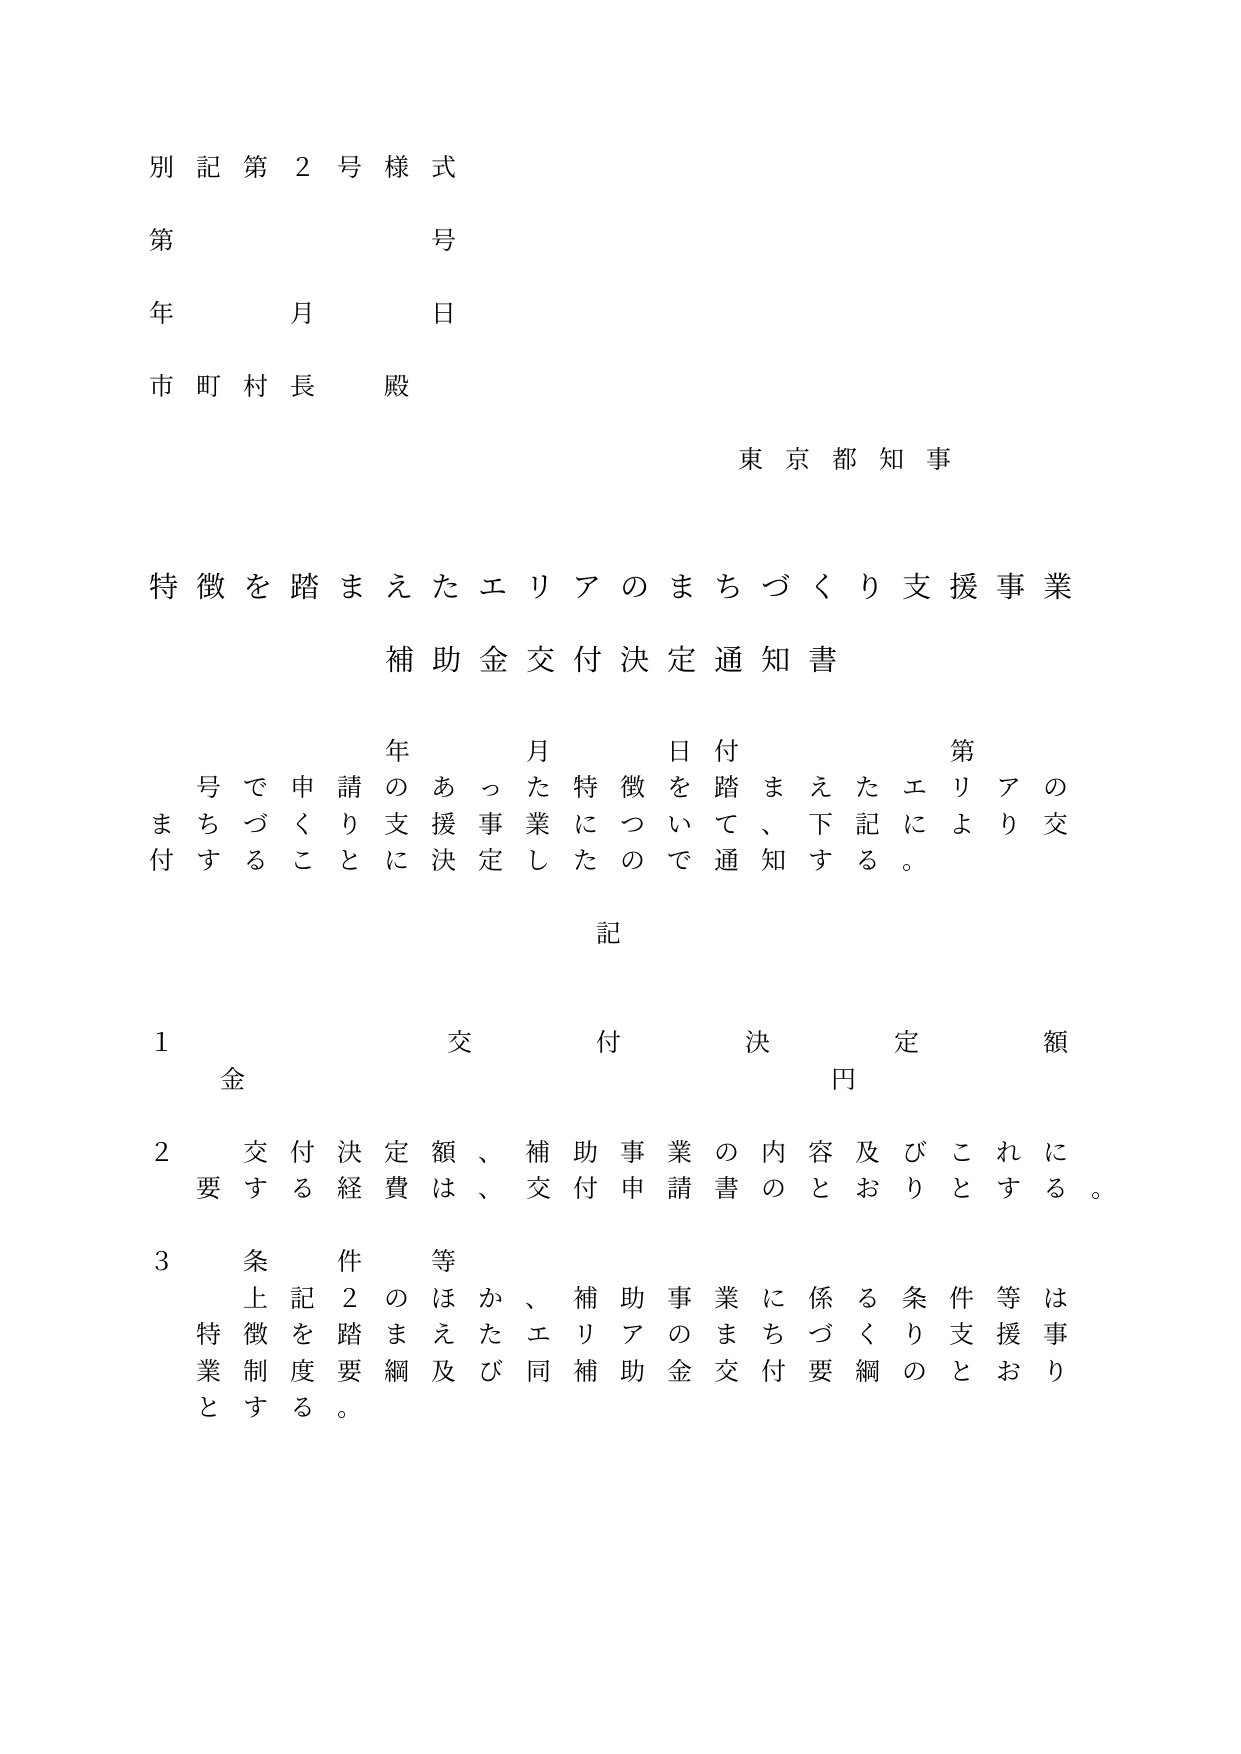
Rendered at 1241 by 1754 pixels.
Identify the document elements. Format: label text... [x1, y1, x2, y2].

text 東京都知事 [149, 439, 1091, 476]
text 第 号 [149, 184, 1091, 257]
text 記 [149, 913, 1091, 950]
text １ 交付決定額 金 円 [149, 1023, 1091, 1096]
text 市町村長 殿 [149, 367, 1091, 403]
text ２ 交付決定額、補助事業の内容及びこれに要する経費は、交付申請書のとおりとする。 [149, 1132, 1091, 1205]
text 平成３０年１０月１０日付００００第０００号で申請のあった特徴を踏まえたエリアのまちづくり支援事業について、下記により交付することに決定したので通知する。 [149, 731, 1091, 877]
text 特徴を踏まえたエリアのまちづくり支援事業 [149, 549, 1091, 622]
text ３ 条 件 等 [149, 1242, 1091, 1278]
text 別記第２号様式 [149, 148, 1091, 184]
text 上記２のほか、補助事業に係る条件等は、特徴を踏まえたエリアのまちづくり支援事業制度要綱及び同補助金交付要綱のとおりとする。 [149, 1278, 1091, 1424]
text 年 月 日 [149, 257, 1091, 330]
text 補助金交付決定通知書 [149, 622, 1091, 695]
